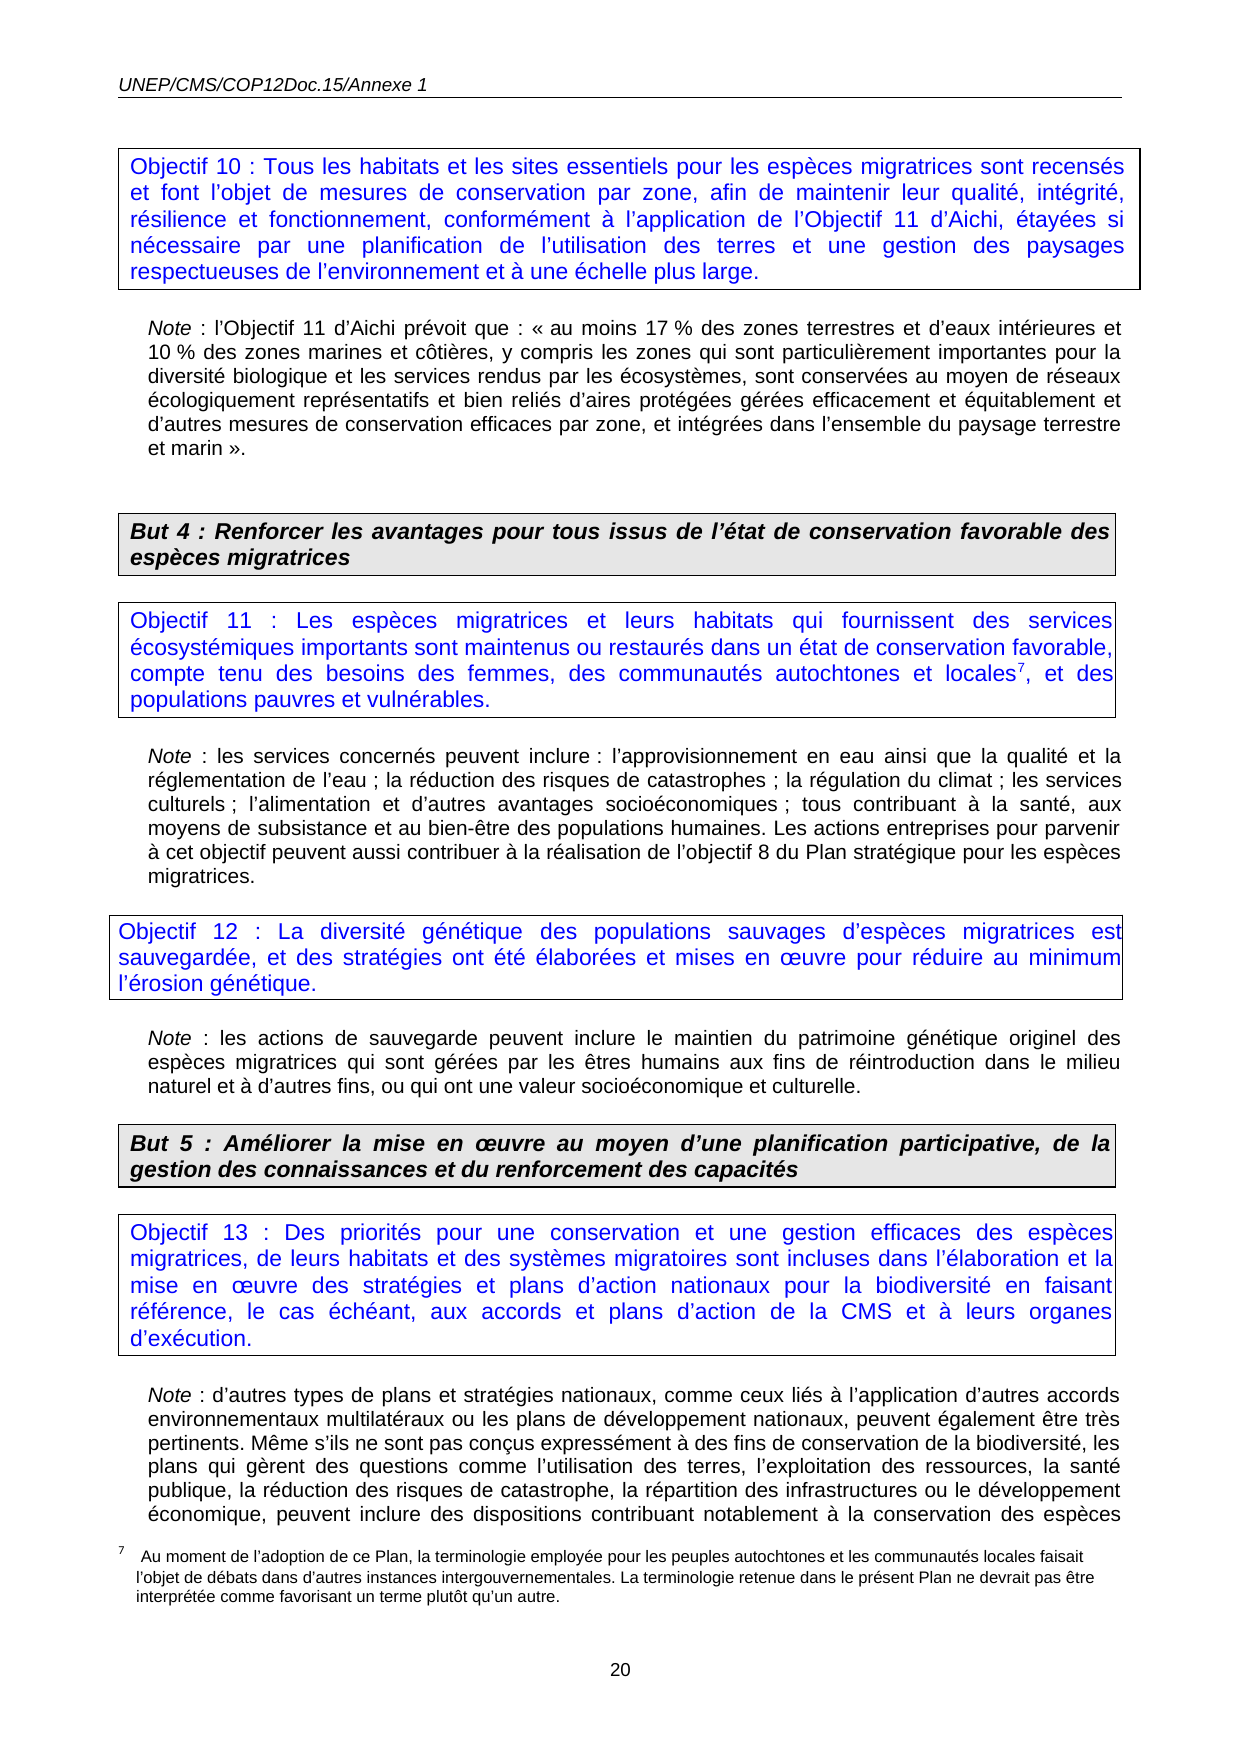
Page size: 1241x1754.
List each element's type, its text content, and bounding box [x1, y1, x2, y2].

table_header Objectif 10 : Tous les habitats et les sites essentiels pour les espèces migratrices sont recensés et font l’objet de mesures de conservation par zone, afin de maintenir leur qualité, intégrité, résilience et fonctionnement, conformément à l’application de l’Objectif 11 d’Aichi, étayées si nécessaire par une planification de l’utilisation des terres et une gestion des paysages respectueuses de l’environnement et à une échelle plus large. [119, 149, 1139, 289]
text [148, 1382, 1122, 1526]
table_header Objectif 11 : Les espèces migratrices et leurs habitats qui fournissent des services écosystémiques importants sont maintenus ou restaurés dans un état de conservation favorable, compte tenu des besoins des femmes, des communautés autochtones et locales, et des populations pauvres et vulnérables. [119, 603, 1115, 717]
table_header Objectif 13 : Des priorités pour une conservation et une gestion efficaces des espèces migratrices, de leurs habitats et des systèmes migratoires sont incluses dans l’élaboration et la mise en œuvre des stratégies et plans d’action nationaux pour la biodiversité en faisant référence, le cas échéant, aux accords et plans d’action de la CMS et à leurs organes d’exécution. [119, 1215, 1115, 1355]
text Objectif 12 : La diversité génétique des populations sauvages d’espèces migratrices est sauvegardée, et des stratégies ont été élaborées et mises en œuvre pour réduire au minimum l’érosion génétique. [110, 916, 1122, 999]
text Note : les actions de sauvegarde peuvent inclure le maintien du patrimoine génétique originel des espèces migratrices qui sont gérées par les êtres humains aux fins de réintroduction dans le milieu naturel et à d’autres fins, ou qui ont une valeur socioéconomique et culturelle. [148, 1026, 1122, 1098]
text Note : les services concernés peuvent inclure : l’approvisionnement en eau ainsi que la qualité et la réglementation de l’eau ; la réduction des risques de catastrophes ; la régulation du climat ; les services culturels ; l’alimentation et d’autres avantages socioéconomiques ; tous contribuant à la santé, aux moyens de subsistance et au bien-être des populations humaines. Les actions entreprises pour parvenir à cet objectif peuvent aussi contribuer à la réalisation de l’objectif 8 du Plan stratégique pour les espèces migratrices. [148, 744, 1122, 888]
text Note : l’Objectif 11 d’Aichi prévoit que : « au moins 17 % des zones terrestres et d’eaux intérieures et 10 % des zones marines et côtières, y compris les zones qui sont particulièrement importantes pour la diversité biologique et les services rendus par les écosystèmes, sont conservées au moyen de réseaux écologiquement représentatifs et bien reliés d’aires protégées gérées efficacement et équitablement et d’autres mesures de conservation efficaces par zone, et intégrées dans l’ensemble du paysage terrestre et marin ». [148, 316, 1122, 460]
table_header But 4 : Renforcer les avantages pour tous issus de l’état de conservation favorable des espèces migratrices [119, 514, 1115, 575]
table_header But 5 : Améliorer la mise en œuvre au moyen d’une planification participative, de la gestion des connaissances et du renforcement des capacités [119, 1125, 1115, 1186]
